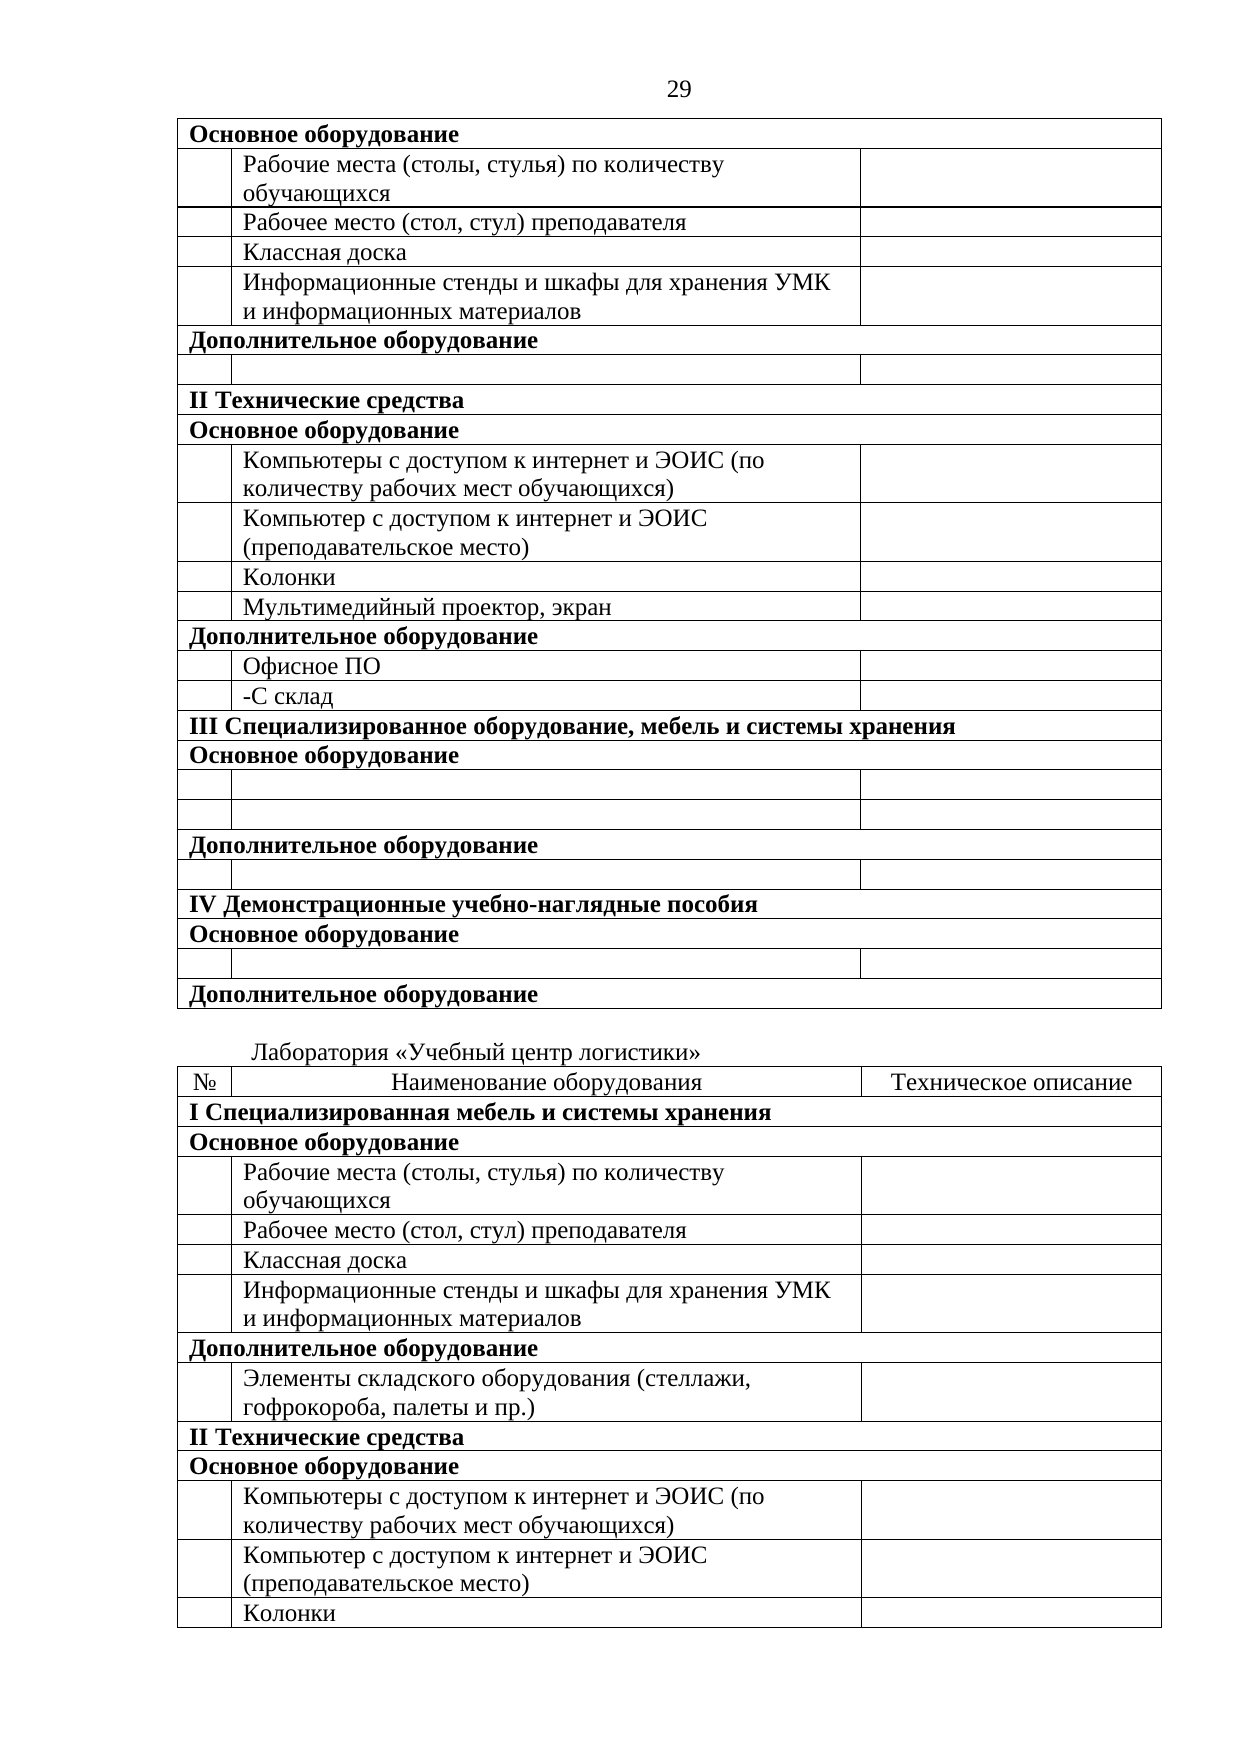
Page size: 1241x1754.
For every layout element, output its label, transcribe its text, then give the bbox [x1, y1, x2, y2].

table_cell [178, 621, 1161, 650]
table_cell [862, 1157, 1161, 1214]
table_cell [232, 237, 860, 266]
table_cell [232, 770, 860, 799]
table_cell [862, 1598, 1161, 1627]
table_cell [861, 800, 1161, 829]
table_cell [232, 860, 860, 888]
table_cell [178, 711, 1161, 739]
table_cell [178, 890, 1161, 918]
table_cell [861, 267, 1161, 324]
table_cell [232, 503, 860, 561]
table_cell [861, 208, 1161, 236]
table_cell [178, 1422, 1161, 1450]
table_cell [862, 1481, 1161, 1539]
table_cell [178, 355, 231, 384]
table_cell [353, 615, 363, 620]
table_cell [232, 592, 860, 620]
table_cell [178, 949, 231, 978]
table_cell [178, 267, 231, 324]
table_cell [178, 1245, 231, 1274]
text Лаборатория «Учебный центр логистики» [177, 1037, 1181, 1066]
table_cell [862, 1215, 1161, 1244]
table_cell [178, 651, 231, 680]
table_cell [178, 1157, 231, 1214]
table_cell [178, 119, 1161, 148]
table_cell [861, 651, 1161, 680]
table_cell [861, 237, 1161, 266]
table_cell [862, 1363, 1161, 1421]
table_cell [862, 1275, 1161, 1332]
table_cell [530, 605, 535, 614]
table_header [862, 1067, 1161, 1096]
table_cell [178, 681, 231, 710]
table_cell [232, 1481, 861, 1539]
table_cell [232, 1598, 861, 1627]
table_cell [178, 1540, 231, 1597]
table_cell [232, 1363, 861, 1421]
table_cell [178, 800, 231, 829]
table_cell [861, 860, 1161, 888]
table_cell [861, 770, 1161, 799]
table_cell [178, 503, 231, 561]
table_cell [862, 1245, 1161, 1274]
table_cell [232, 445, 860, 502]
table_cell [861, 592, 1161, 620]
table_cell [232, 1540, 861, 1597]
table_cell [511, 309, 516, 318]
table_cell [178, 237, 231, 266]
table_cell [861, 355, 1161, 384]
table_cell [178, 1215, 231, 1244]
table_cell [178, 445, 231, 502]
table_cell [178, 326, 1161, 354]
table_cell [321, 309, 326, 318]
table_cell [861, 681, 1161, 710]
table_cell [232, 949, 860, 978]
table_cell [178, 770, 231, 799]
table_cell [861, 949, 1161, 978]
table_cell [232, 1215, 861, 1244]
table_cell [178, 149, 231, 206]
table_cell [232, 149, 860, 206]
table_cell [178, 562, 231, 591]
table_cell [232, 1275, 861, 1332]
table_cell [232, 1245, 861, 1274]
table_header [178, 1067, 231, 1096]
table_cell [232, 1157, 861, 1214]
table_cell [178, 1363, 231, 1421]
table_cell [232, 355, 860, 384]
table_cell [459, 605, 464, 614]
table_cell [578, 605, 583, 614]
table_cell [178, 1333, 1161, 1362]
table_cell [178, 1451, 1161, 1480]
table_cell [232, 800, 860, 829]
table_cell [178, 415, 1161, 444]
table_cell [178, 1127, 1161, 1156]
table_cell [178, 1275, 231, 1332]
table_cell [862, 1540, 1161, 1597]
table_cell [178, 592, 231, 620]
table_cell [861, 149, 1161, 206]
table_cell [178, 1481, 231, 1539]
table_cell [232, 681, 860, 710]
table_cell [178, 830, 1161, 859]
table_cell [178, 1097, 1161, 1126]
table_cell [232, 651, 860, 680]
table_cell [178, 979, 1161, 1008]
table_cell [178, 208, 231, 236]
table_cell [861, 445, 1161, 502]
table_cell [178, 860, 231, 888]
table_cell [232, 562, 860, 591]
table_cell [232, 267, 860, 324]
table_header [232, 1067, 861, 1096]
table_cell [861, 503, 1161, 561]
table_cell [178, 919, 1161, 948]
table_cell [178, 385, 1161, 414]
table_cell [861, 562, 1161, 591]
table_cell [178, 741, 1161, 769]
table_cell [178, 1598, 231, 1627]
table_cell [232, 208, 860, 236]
